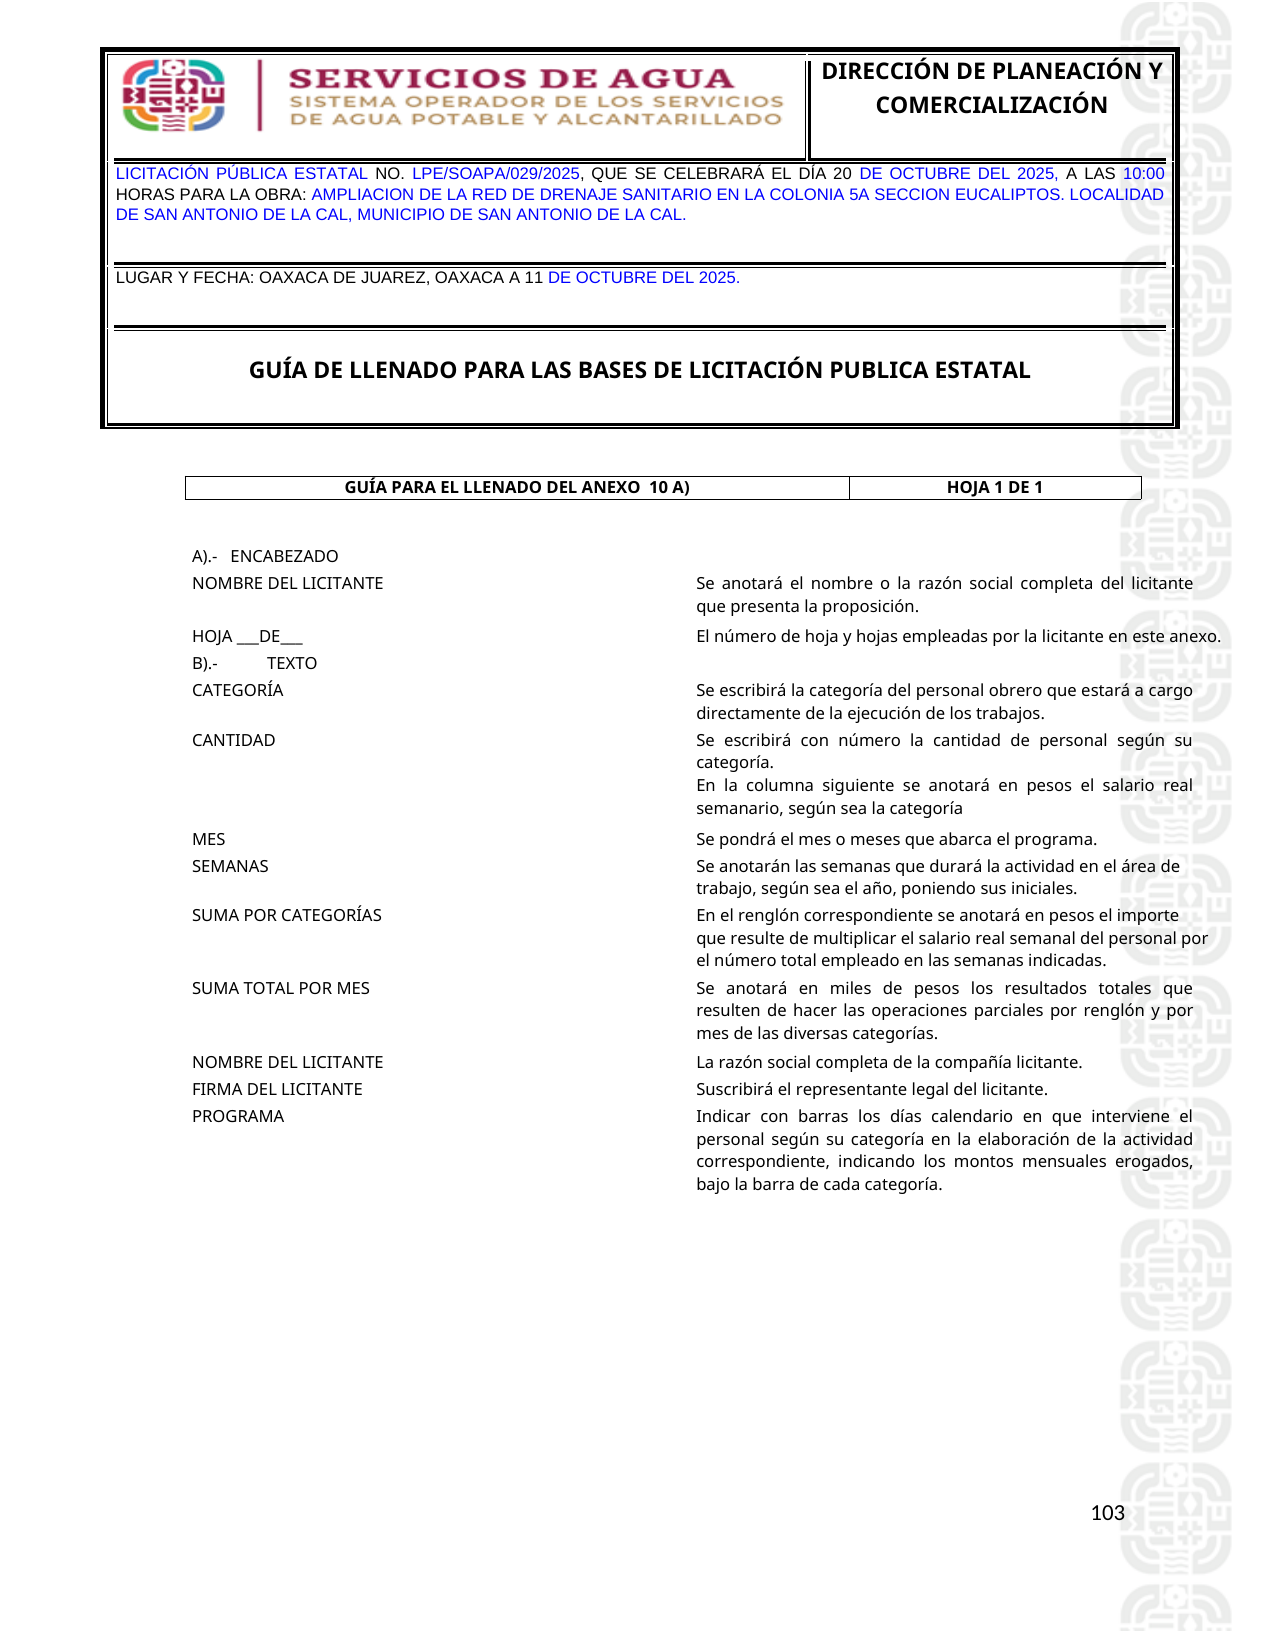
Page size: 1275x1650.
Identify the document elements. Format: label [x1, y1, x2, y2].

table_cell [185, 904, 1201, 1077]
picture [118, 55, 792, 144]
picture [1105, 2, 1235, 1631]
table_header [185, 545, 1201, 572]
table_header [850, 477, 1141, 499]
picture [1105, 172, 1113, 178]
picture [1105, 52, 1175, 427]
picture [1105, 1507, 1111, 1519]
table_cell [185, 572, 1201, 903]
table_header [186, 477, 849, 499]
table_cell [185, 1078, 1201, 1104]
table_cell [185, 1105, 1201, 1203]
